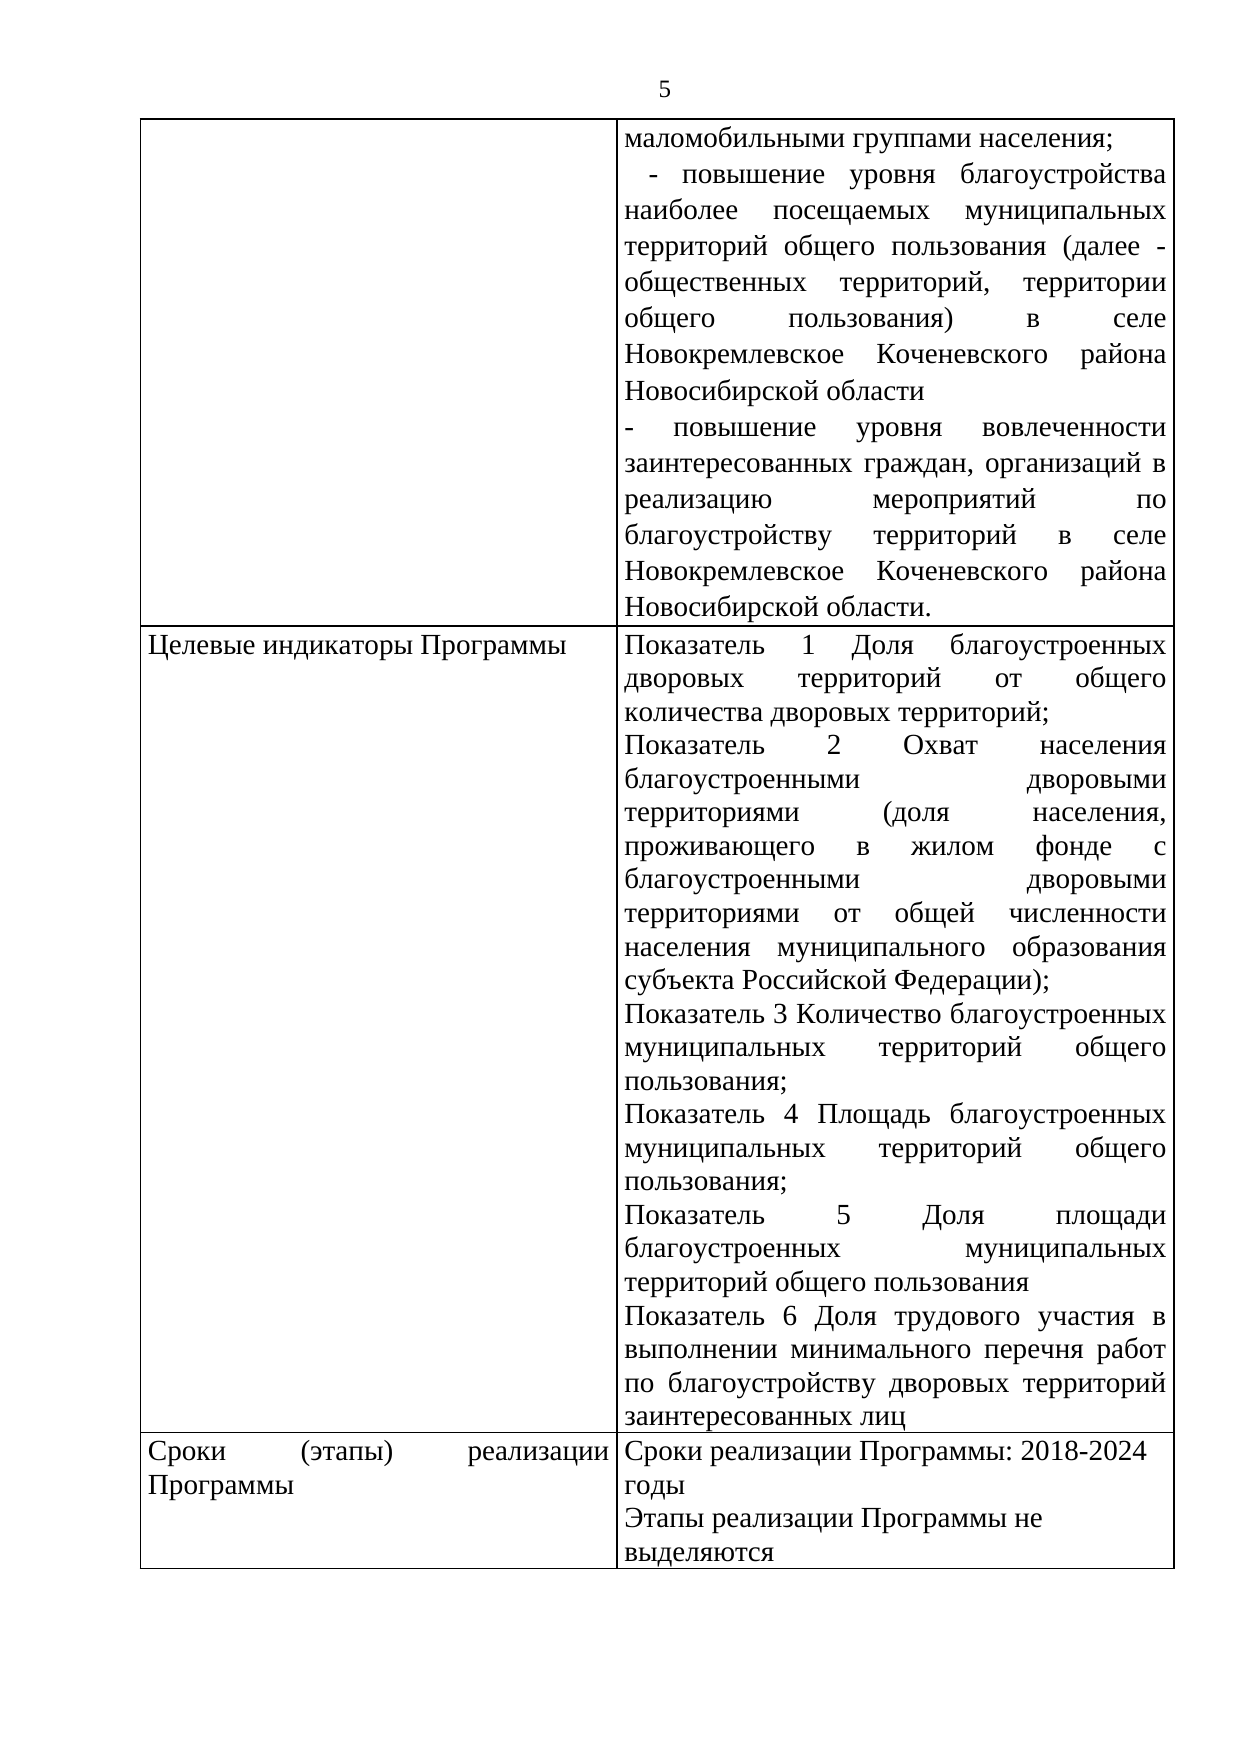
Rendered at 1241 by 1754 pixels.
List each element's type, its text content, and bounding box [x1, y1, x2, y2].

table_cell Показатель 1 Доля благоустроенных дворовых территорий от общего количества дворовых территорий; Показатель 2 Охват населения благоустроенными дворовыми территориями (доля населения, проживающего в жилом фонде с благоустроенными дворовыми территориями от общей численности населения муниципального образования субъекта Российской Федерации); Показатель 3 Количество благоустроенных муниципальных территорий общего пользования; Показатель 4 Площадь благоустроенных муниципальных территорий общего пользования; Показатель 5 Доля площади благоустроенных муниципальных территорий общего пользования Показатель 6 Доля трудового участия в выполнении минимального перечня работ по благоустройству дворовых территорий заинтересованных лиц [618, 627, 1173, 1432]
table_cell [618, 120, 1173, 625]
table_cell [141, 120, 616, 625]
table_cell Сроки реализации Программы: 2018-2024 годы Этапы реализации Программы не выделяются [618, 1433, 1173, 1567]
table_cell Сроки (этапы) реализации Программы [141, 1433, 616, 1567]
table_cell Целевые индикаторы Программы [141, 627, 616, 1432]
